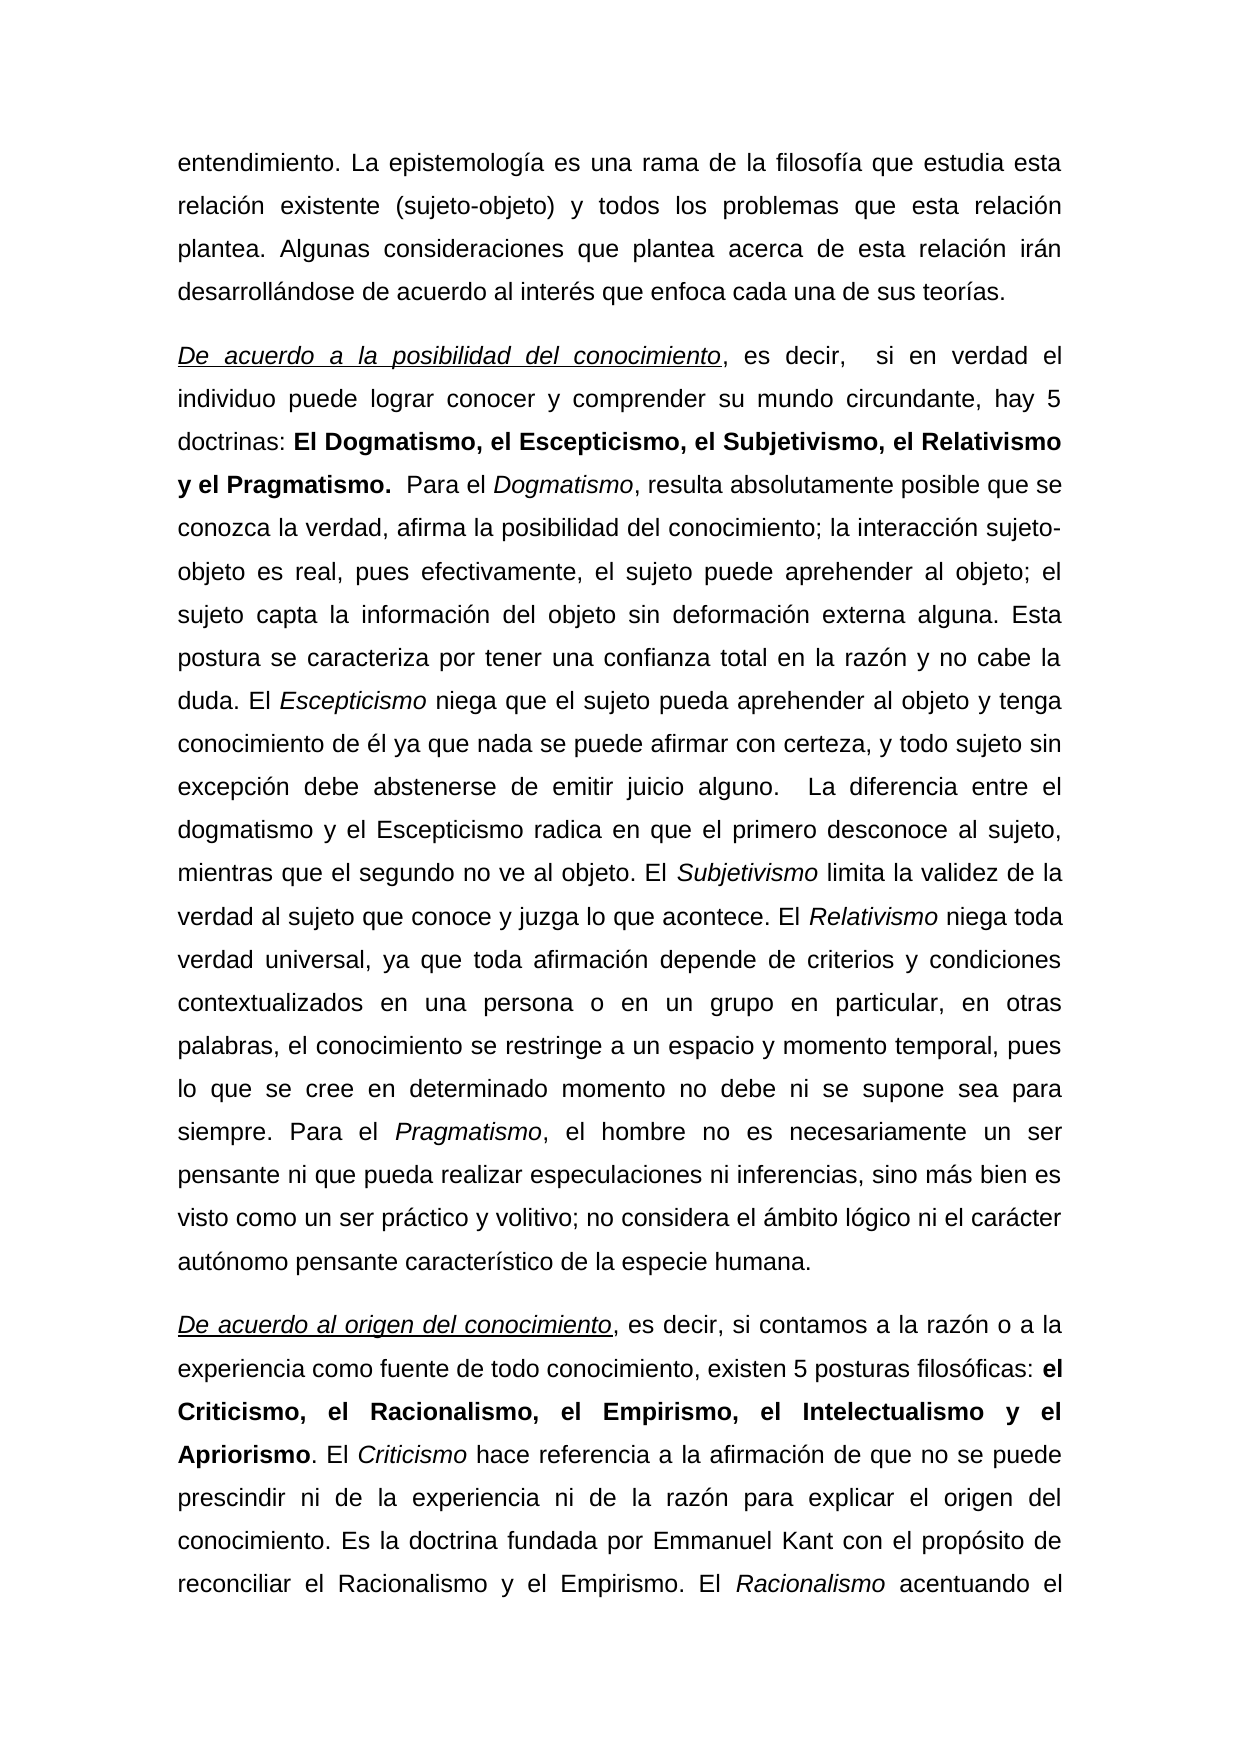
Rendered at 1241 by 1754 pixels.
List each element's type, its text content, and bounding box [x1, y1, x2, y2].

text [177, 1311, 1063, 1598]
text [177, 148, 1063, 306]
text De acuerdo a la posibilidad del conocimiento, es decir, si en verdad el individuo puede lograr conocer y comprender su mundo circundante, hay 5 doctrinas: El Dogmatismo, el Escepticismo, el Subjetivismo, el Relativismo y el Pragmatismo. Para el Dogmatismo, resulta absolutamente posible que se conozca la verdad, afirma la posibilidad del conocimiento; la interacción sujeto-objeto es real, pues efectivamente, el sujeto puede aprehender al objeto; el sujeto capta la información del objeto sin deformación externa alguna. Esta postura se caracteriza por tener una confianza total en la razón y no cabe la duda. El Escepticismo niega que el sujeto pueda aprehender al objeto y tenga conocimiento de él ya que nada se puede afirmar con certeza, y todo sujeto sin excepción debe abstenerse de emitir juicio alguno. La diferencia entre el dogmatismo y el Escepticismo radica en que el primero desconoce al sujeto, mientras que el segundo no ve al objeto. El Subjetivismo limita la validez de la verdad al sujeto que conoce y juzga lo que acontece. El Relativismo niega toda verdad universal, ya que toda afirmación depende de criterios y condiciones contextualizados en una persona o en un grupo en particular, en otras palabras, el conocimiento se restringe a un espacio y momento temporal, pues lo que se cree en determinado momento no debe ni se supone sea para siempre. Para el Pragmatismo, el hombre no es necesariamente un ser pensante ni que pueda realizar especulaciones ni inferencias, sino más bien es visto como un ser práctico y volitivo; no considera el ámbito lógico ni el carácter autónomo pensante característico de la especie humana. [177, 341, 1063, 1275]
